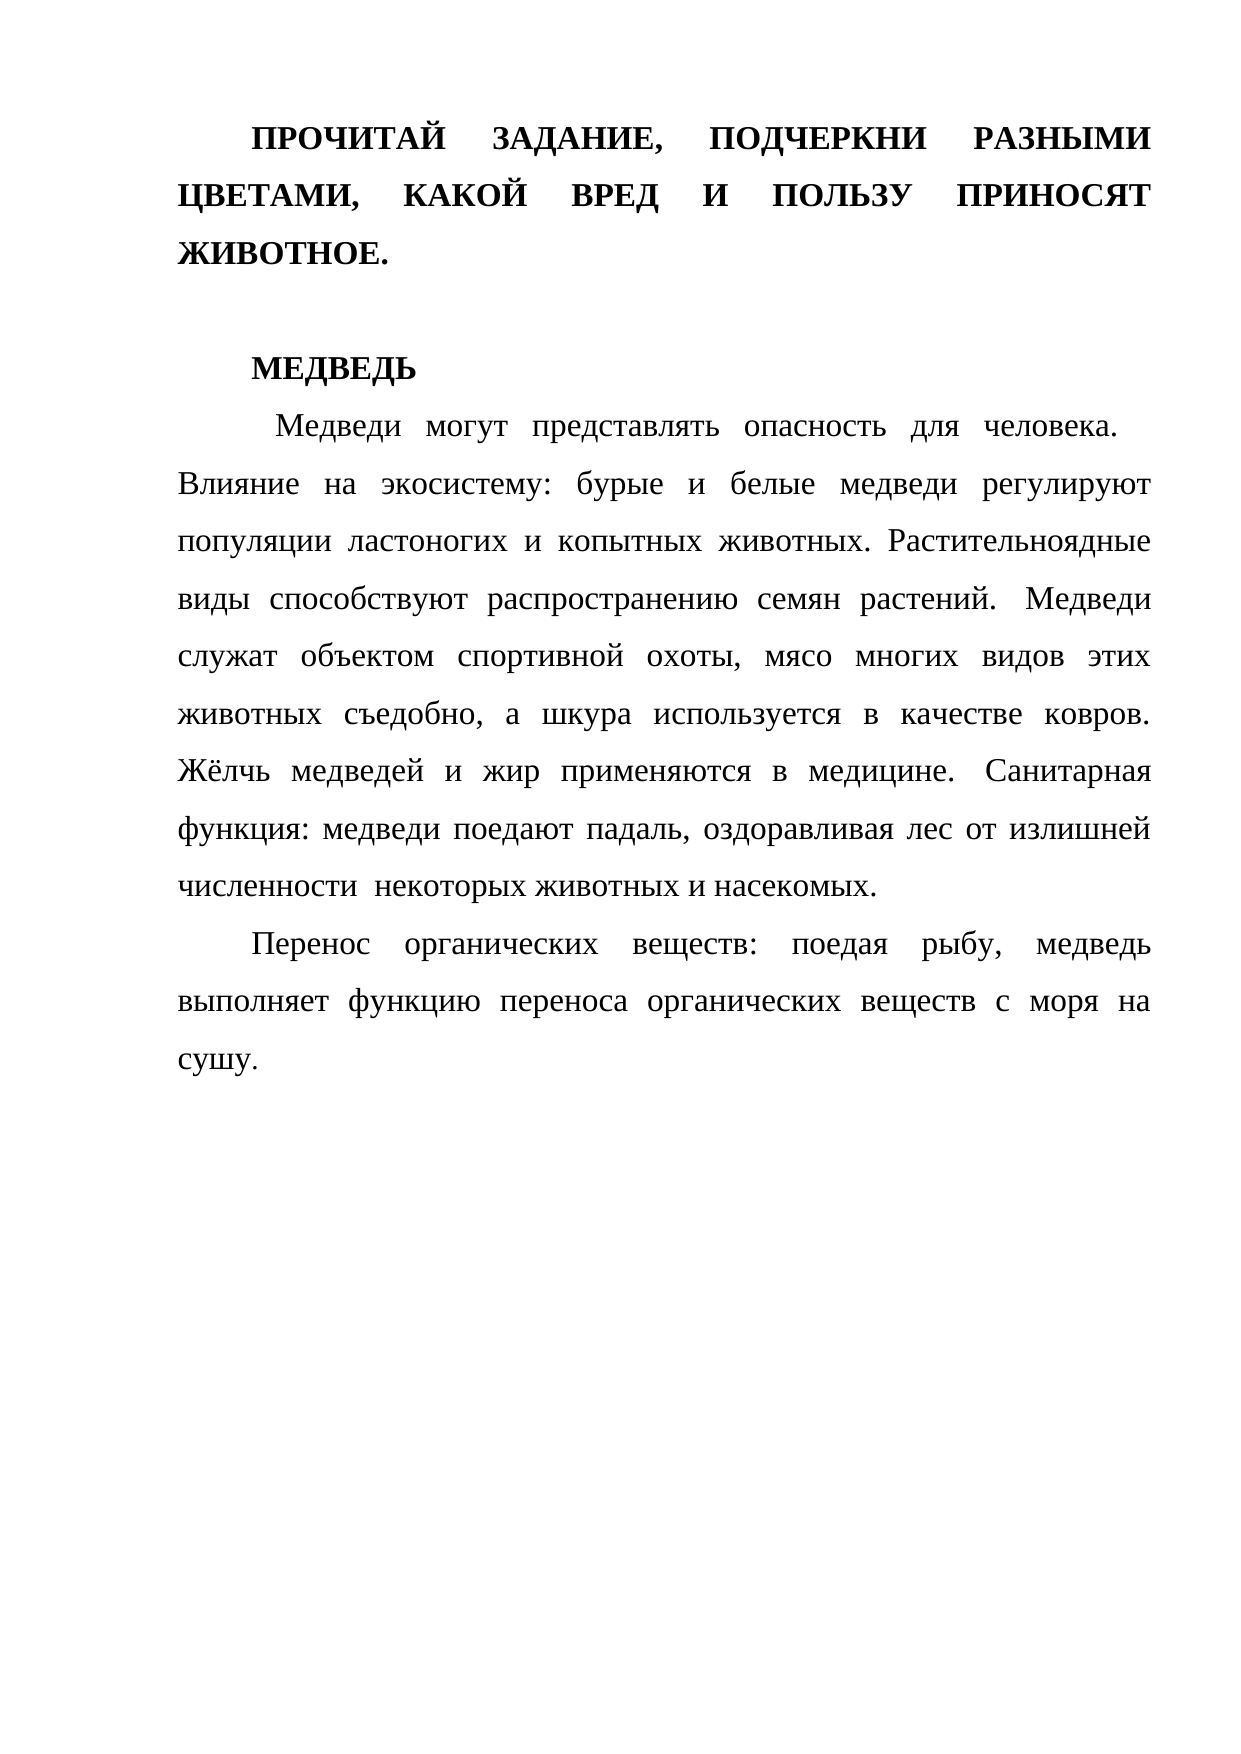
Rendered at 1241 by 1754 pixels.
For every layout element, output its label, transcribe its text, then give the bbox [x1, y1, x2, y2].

text ПРОЧИТАЙ ЗАДАНИЕ, ПОДЧЕРКНИ РАЗНЫМИ ЦВЕТАМИ, КАКОЙ ВРЕД И ПОЛЬЗУ ПРИНОСЯТ ЖИВОТНОЕ. [177, 118, 1152, 271]
text МЕДВЕДЬ [177, 348, 1152, 386]
text Перенос органических веществ: поедая рыбу, медведь выполняет функцию переноса органических веществ с моря на сушу. [177, 923, 1152, 1076]
text Медведи могут представлять опасность для человека. Влияние на экосистему: бурые и белые медведи регулируют популяции ластоногих и копытных животных. Растительноядные виды способствуют распространению семян растений. Медведи служат объектом спортивной охоты, мясо многих видов этих животных съедобно, а шкура используется в качестве ковров. Жёлчь медведей и жир применяются в медицине. Санитарная функция: медведи поедают падаль, оздоравливая лес от излишней численности некоторых животных и насекомых. [177, 406, 1152, 904]
